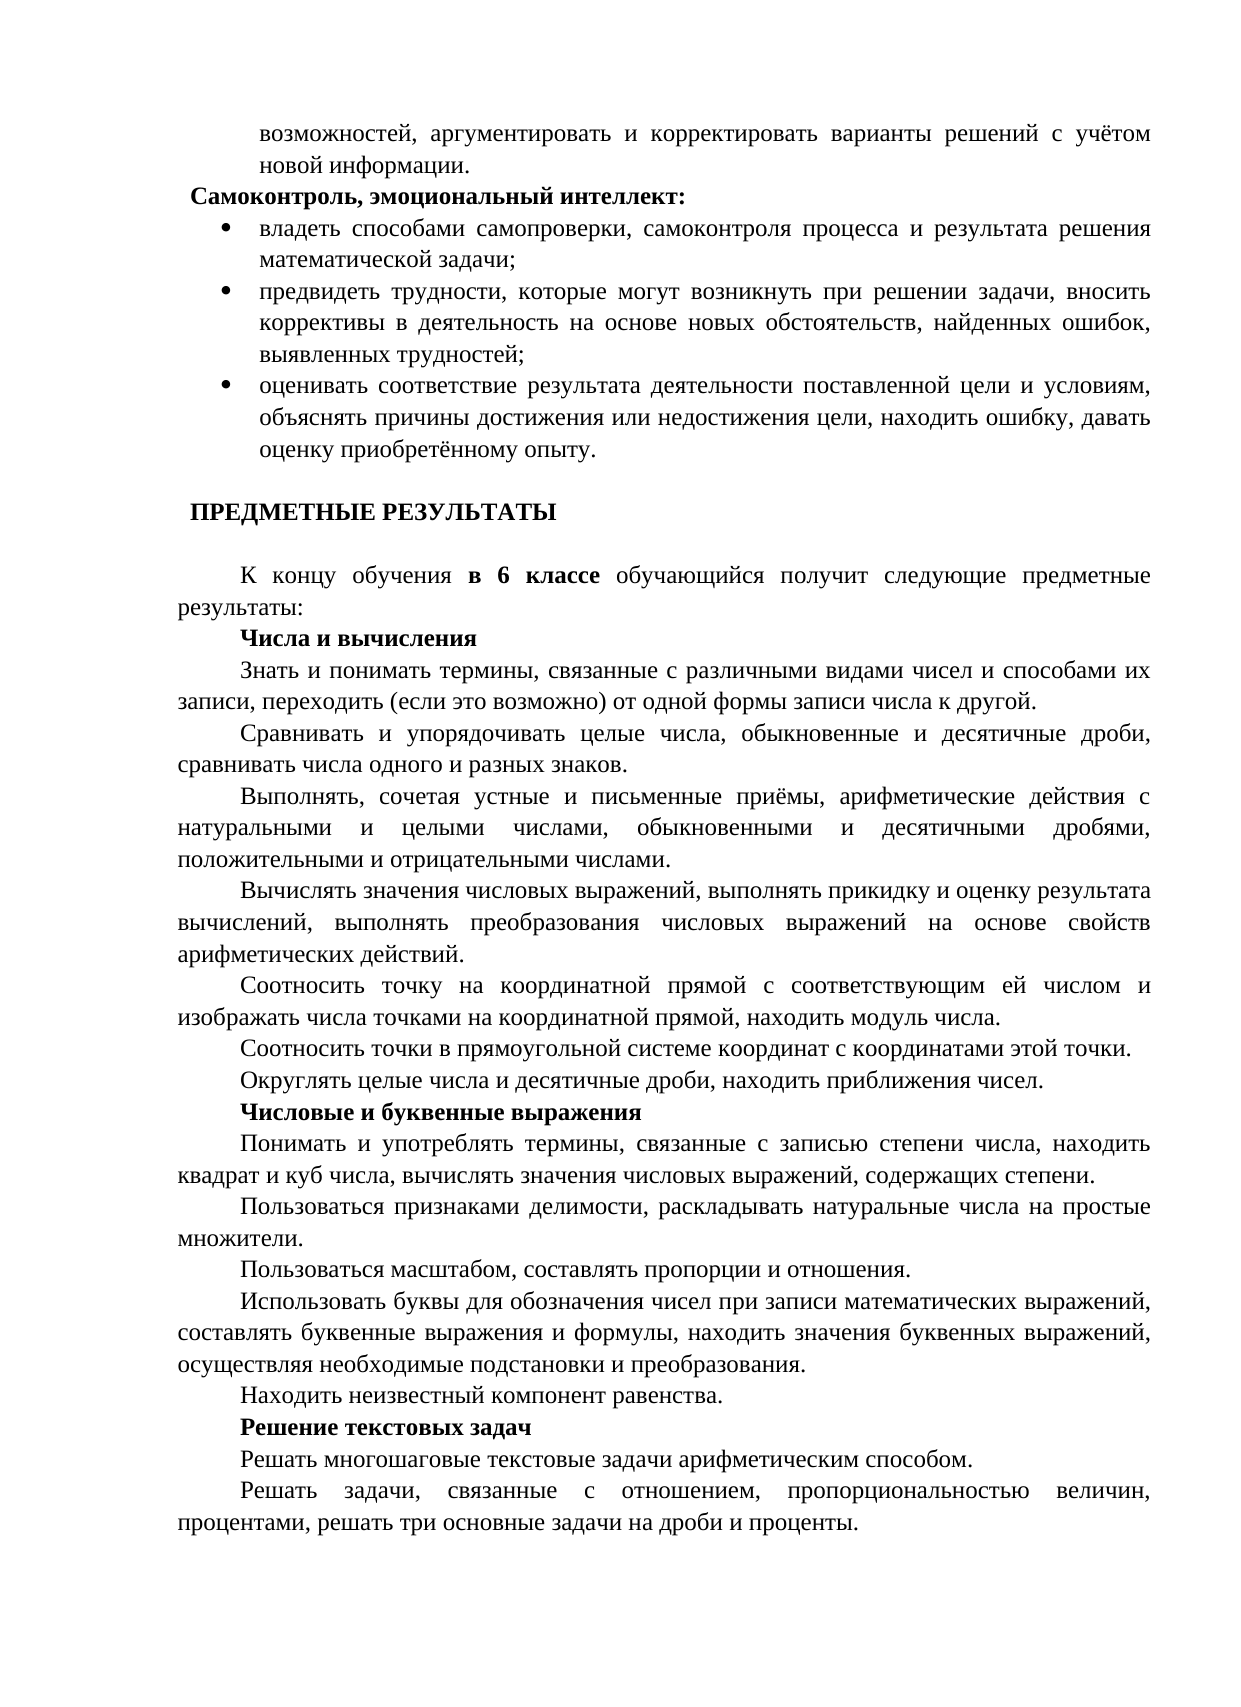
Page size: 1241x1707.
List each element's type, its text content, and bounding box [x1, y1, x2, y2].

text Решать многошаговые текстовые задачи арифметическим способом. [177, 1444, 1152, 1472]
text ПРЕДМЕТНЫЕ РЕЗУЛЬТАТЫ [190, 497, 1152, 526]
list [222, 118, 1152, 178]
text Решать задачи, связанные с отношением, пропорциональностью величин, процентами, решать три основные задачи на дроби и проценты. [177, 1475, 1152, 1536]
text Округлять целые числа и десятичные дроби, находить приближения чисел. [177, 1065, 1152, 1094]
text Вычислять значения числовых выражений, выполнять прикидку и оценку результата вычислений, выполнять преобразования числовых выражений на основе свойств арифметических действий. [177, 876, 1152, 967]
text Самоконтроль, эмоциональный интеллект: [190, 181, 1152, 210]
text Решение текстовых задач [177, 1412, 1152, 1441]
list владеть способами самопроверки, самоконтроля процесса и результата решения математической задачи; [222, 213, 1152, 273]
text Выполнять, сочетая устные и письменные приёмы, арифметические действия с натуральными и целыми числами, обыкновенными и десятичными дробями, положительными и отрицательными числами. [177, 781, 1152, 873]
text К концу обучения в 6 классе обучающийся получит следующие предметные результаты: [177, 560, 1152, 620]
text Находить неизвестный компонент равенства. [177, 1381, 1152, 1409]
text Сравнивать и упорядочивать целые числа, обыкновенные и десятичные дроби, сравнивать числа одного и разных знаков. [177, 718, 1152, 778]
text Пользоваться признаками делимости, раскладывать натуральные числа на простые множители. [177, 1191, 1152, 1252]
text Соотносить точку на координатной прямой с соответствующим ей числом и изображать числа точками на координатной прямой, находить модуль числа. [177, 970, 1152, 1031]
text Соотносить точки в прямоугольной системе координат с координатами этой точки. [177, 1033, 1152, 1062]
text Пользоваться масштабом, составлять пропорции и отношения. [177, 1254, 1152, 1283]
text Знать и понимать термины, связанные с различными видами чисел и способами их записи, переходить (если это возможно) от одной формы записи числа к другой. [177, 655, 1152, 715]
text Использовать буквы для обозначения чисел при записи математических выражений, составлять буквенные выражения и формулы, находить значения буквенных выражений, осуществляя необходимые подстановки и преобразования. [177, 1286, 1152, 1378]
text Понимать и употреблять термины, связанные с записью степени числа, находить квадрат и куб числа, вычислять значения числовых выражений, содержащих степени. [177, 1128, 1152, 1188]
list предвидеть трудности, которые могут возникнуть при решении задачи, вносить коррективы в деятельность на основе новых обстоятельств, найденных ошибок, выявленных трудностей; [222, 276, 1152, 368]
text Числа и вычисления [177, 623, 1152, 652]
list оценивать соответствие результата деятельности поставленной цели и условиям, объяснять причины достижения или недостижения цели, находить ошибку, давать оценку приобретённому опыту. [222, 371, 1152, 462]
text Числовые и буквенные выражения [177, 1097, 1152, 1125]
